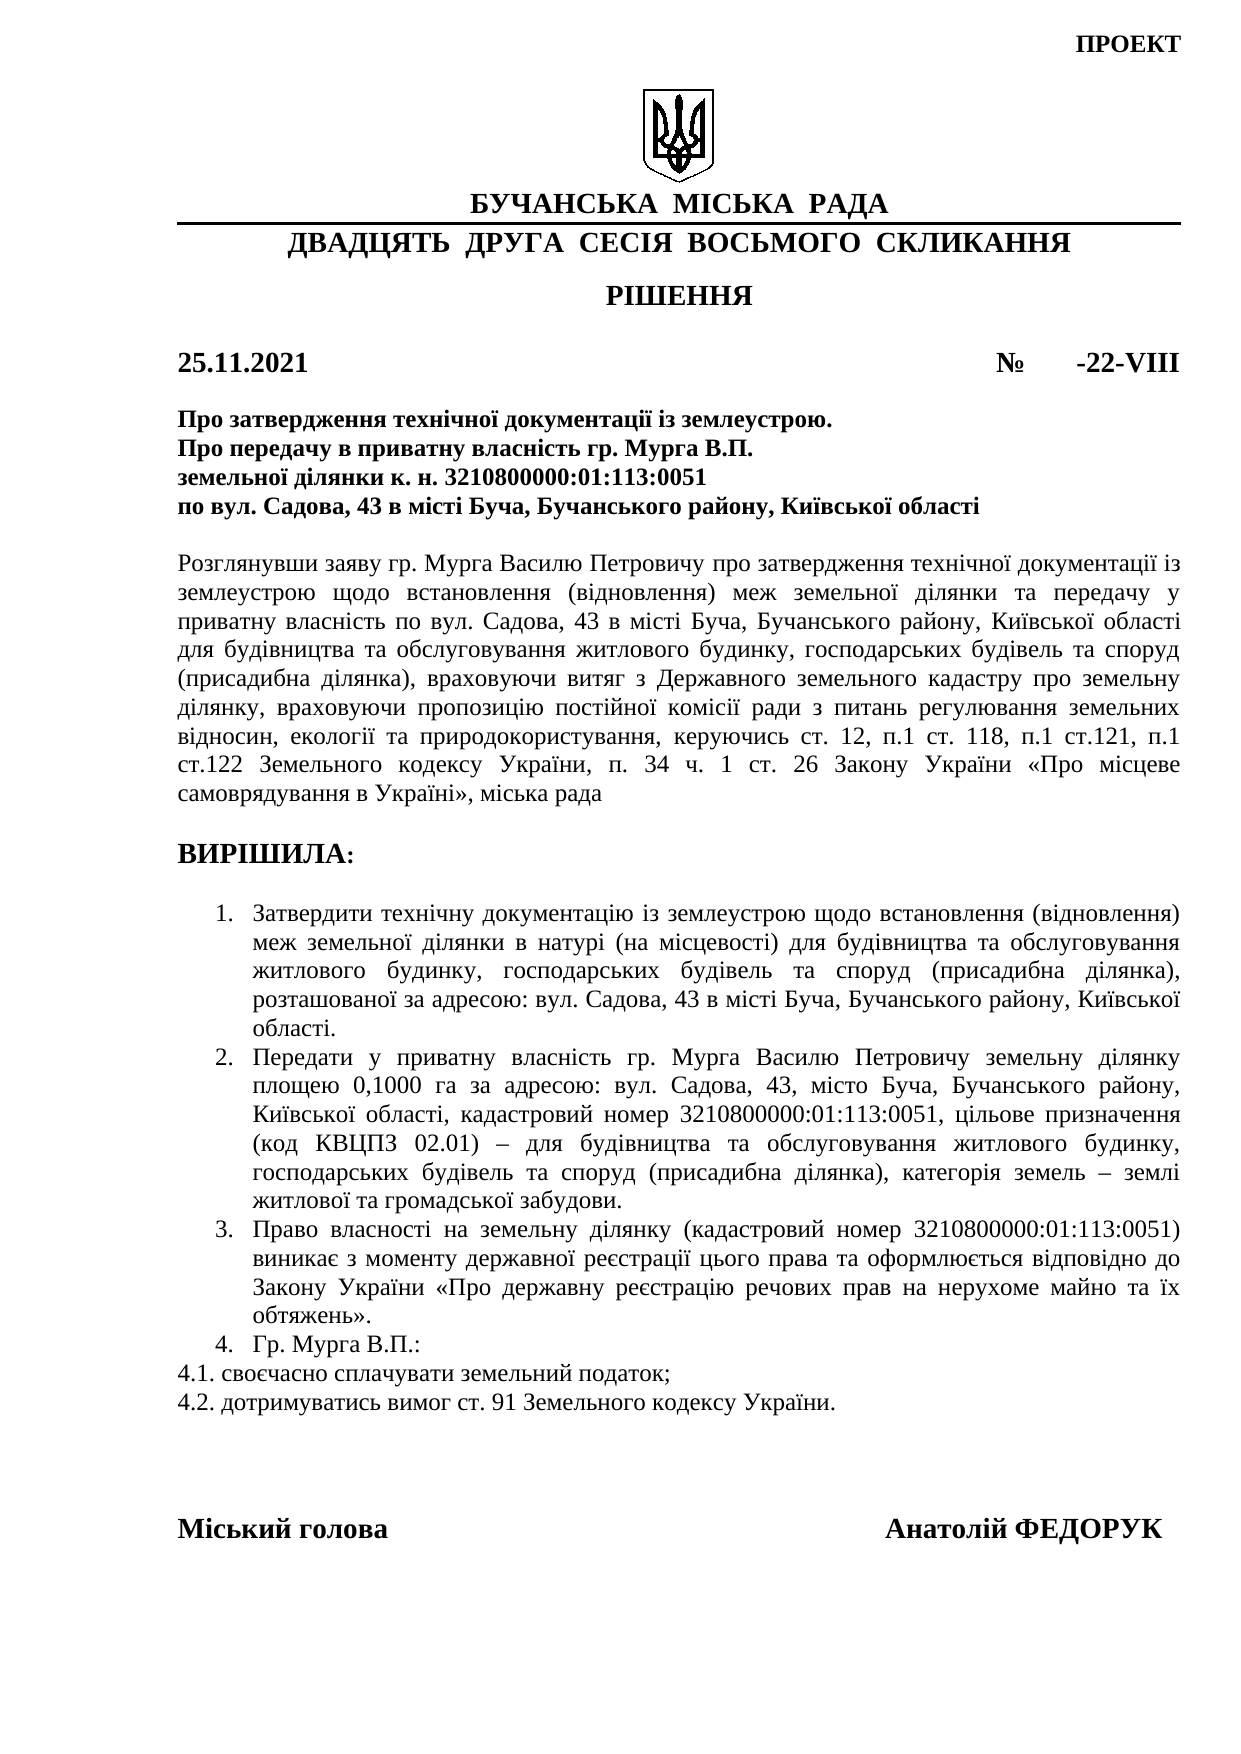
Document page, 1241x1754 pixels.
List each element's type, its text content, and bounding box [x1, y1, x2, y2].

text ПРОЕКТ [177, 29, 1181, 58]
text 4.2. дотримуватись вимог ст. 91 Земельного кодексу України. [177, 1387, 1181, 1416]
text по вул. Садова, 43 в місті Буча, Бучанського району, Київської області [177, 491, 1181, 519]
list Затвердити технічну документацію із землеустрою щодо встановлення (відновлення) меж земельної ділянки в натурі (на місцевості) для будівництва та обслуговування житлового будинку, господарських будівель та споруд (присадибна ділянка), розташованої за адресою: вул. Садова, 43 в місті Буча, Бучанського району, Київської області. [215, 898, 1181, 1042]
text Розглянувши заяву гр. Мурга Василю Петровичу про затвердження технічної документації із землеустрою щодо встановлення (відновлення) меж земельної ділянки та передачу у приватну власність по вул. Садова, 43 в місті Буча, Бучанського району, Київської області для будівництва та обслуговування житлового будинку, господарських будівель та споруд (присадибна ділянка), враховуючи витяг з Державного земельного кадастру про земельну ділянку, враховуючи пропозицію постійної комісії ради з питань регулювання земельних відносин, екології та природокористування, керуючись ст. 12, п.1 ст. 118, п.1 ст.121, п.1 ст.122 Земельного кодексу України, п. 34 ч. 1 ст. 26 Закону України «Про місцеве самоврядування в Україні», міська рада [177, 548, 1181, 807]
text РІШЕННЯ [177, 278, 1181, 312]
text ДВАДЦЯТЬ ДРУГА СЕСІЯ ВОСЬМОГО СКЛИКАННЯ [177, 225, 1181, 259]
text Про передачу в приватну власність гр. Мурга В.П. [177, 433, 1181, 462]
text БУЧАНСЬКА МІСЬКА РАДА [177, 187, 1181, 222]
list Гр. Мурга В.П.: [215, 1329, 1181, 1358]
text земельної ділянки к. н. 3210800000:01:113:0051 [177, 462, 1181, 491]
text 4.1. своєчасно сплачувати земельний податок; [177, 1358, 1181, 1387]
text Міський голова Анатолій ФЕДОРУК [177, 1511, 1181, 1545]
list Передати у приватну власність гр. Мурга Василю Петровичу земельну ділянку площею 0,1000 га за адресою: вул. Садова, 43, місто Буча, Бучанського району, Київської області, кадастровий номер 3210800000:01:113:0051, цільове призначення (код КВЦПЗ 02.01) – для будівництва та обслуговування житлового будинку, господарських будівель та споруд (присадибна ділянка), категорія земель – землі житлової та громадської забудови. [215, 1042, 1181, 1214]
list Право власності на земельну ділянку (кадастровий номер 3210800000:01:113:0051) виникає з моменту державної реєстрації цього права та оформлюється відповідно до Закону України «Про державну реєстрацію речових прав на нерухоме майно та їх обтяжень». [215, 1214, 1181, 1329]
text Про затвердження технічної документації із землеустрою. [177, 404, 1181, 433]
text 25.11.2021 № -22-VІІІ [177, 345, 1181, 379]
text ВИРІШИЛА: [177, 836, 1181, 869]
